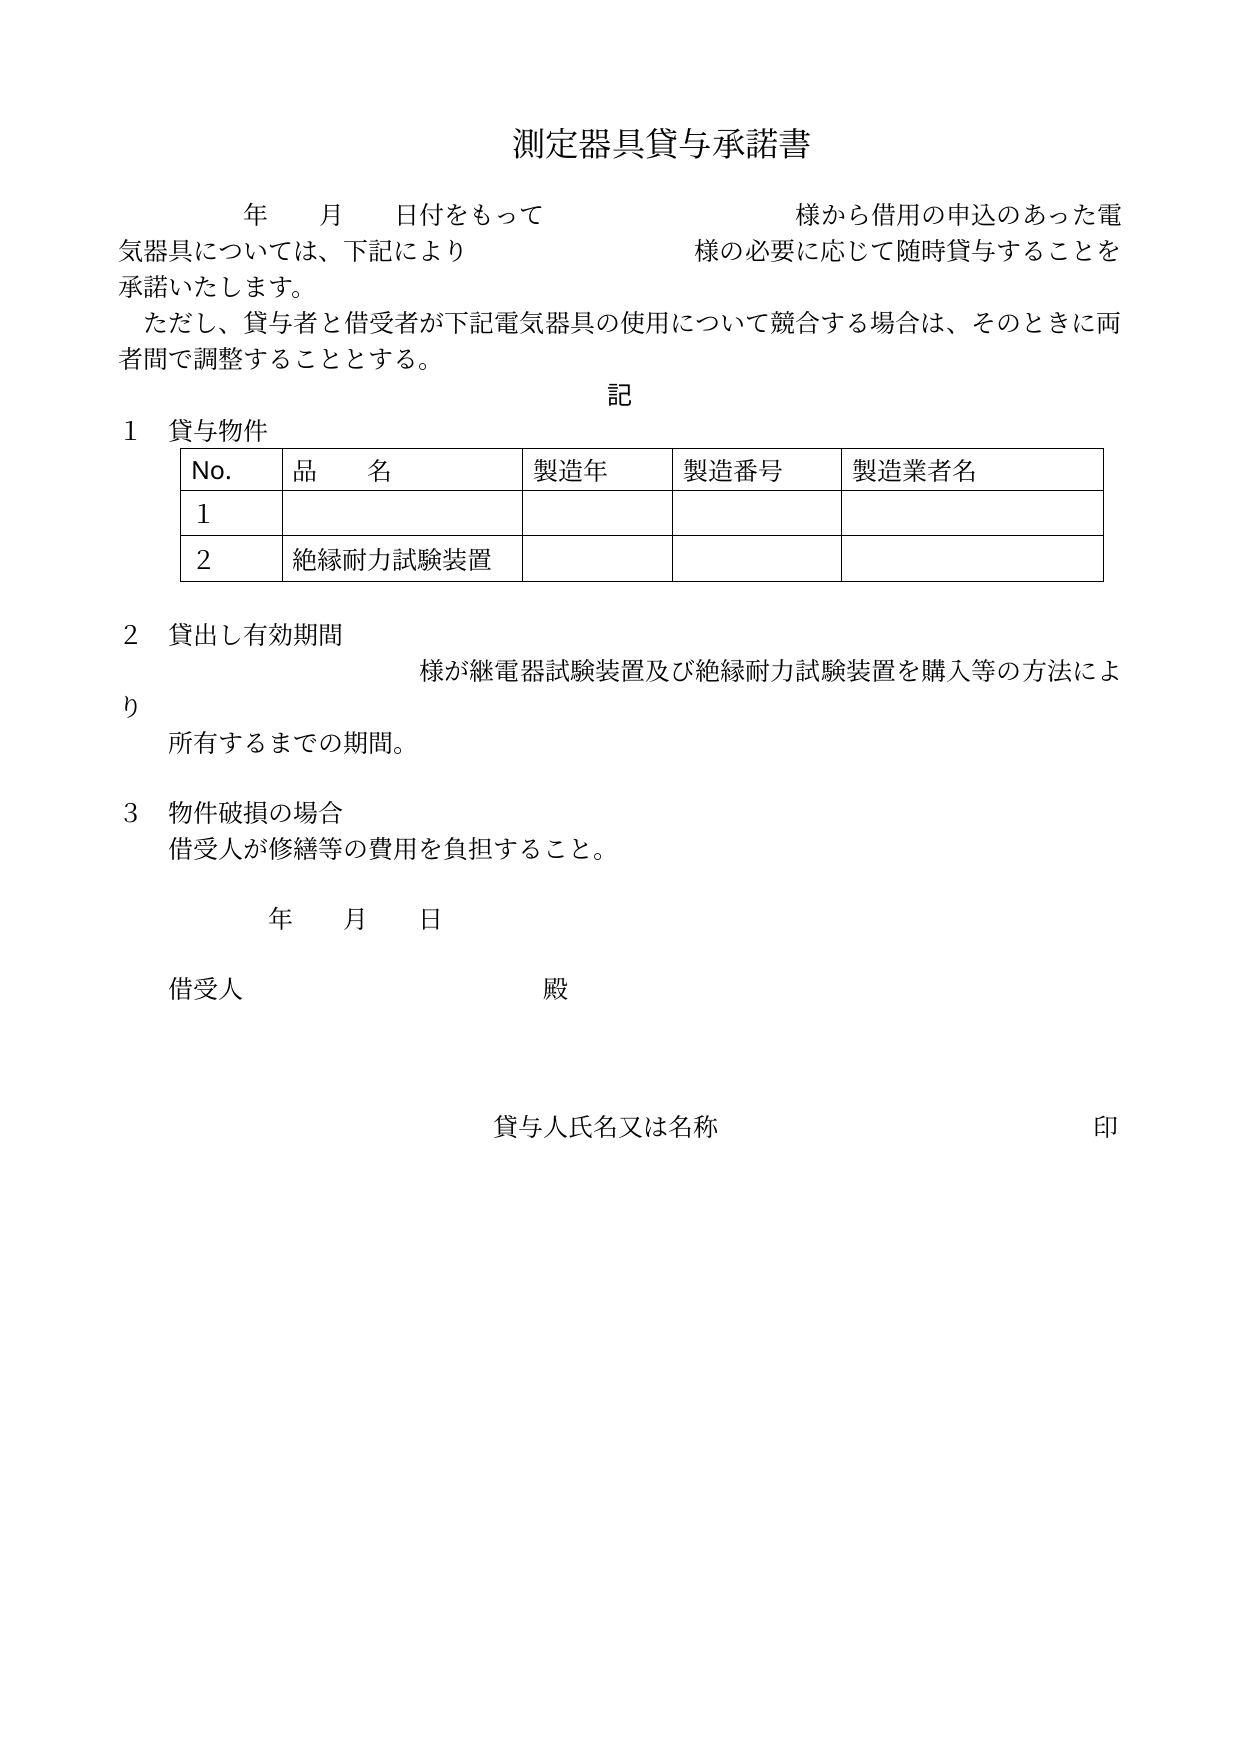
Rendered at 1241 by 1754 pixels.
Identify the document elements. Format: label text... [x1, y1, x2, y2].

table_header No. [181, 449, 282, 490]
table_cell [523, 491, 672, 535]
table_cell ２ [181, 536, 282, 581]
text ただし、貸与者と借受者が下記電気器具の使用について競合する場合は、そのときに両者間で調整することとする。 [118, 304, 1122, 376]
text 様が継電器試験装置及び絶縁耐力試験装置を購入等の方法により [118, 652, 1122, 723]
table_header 製造番号 [673, 449, 841, 490]
table_cell [283, 491, 522, 535]
table_cell [842, 536, 1103, 581]
table_cell 絶縁耐力試験装置 [283, 536, 522, 581]
table_cell １ [181, 491, 282, 535]
text 年 月 日付をもって 様から借用の申込のあった電気器具については、下記により 様の必要に応じて随時貸与することを承諾いたします。 [118, 196, 1122, 304]
text 貸与人氏名又は名称 印 [118, 1107, 1122, 1143]
table_header 品 名 [283, 449, 522, 490]
text 所有するまでの期間。 [118, 723, 1122, 759]
text ２ 貸出し有効期間 [118, 616, 1122, 652]
table_cell [673, 491, 841, 535]
subtitle 記 [118, 376, 1122, 412]
table_header 製造業者名 [842, 449, 1103, 490]
table_cell [842, 491, 1103, 535]
text 借受人 殿 [118, 969, 1122, 1005]
table_cell [673, 536, 841, 581]
text １ 貸与物件 [118, 412, 1122, 448]
text 年 月 日 [118, 899, 1122, 935]
text 借受人が修繕等の費用を負担すること。 [118, 829, 1122, 865]
table_cell [523, 536, 672, 581]
table_header 製造年 [523, 449, 672, 490]
text ３ 物件破損の場合 [118, 793, 1122, 829]
text 測定器具貸与承諾書 [118, 118, 1122, 166]
